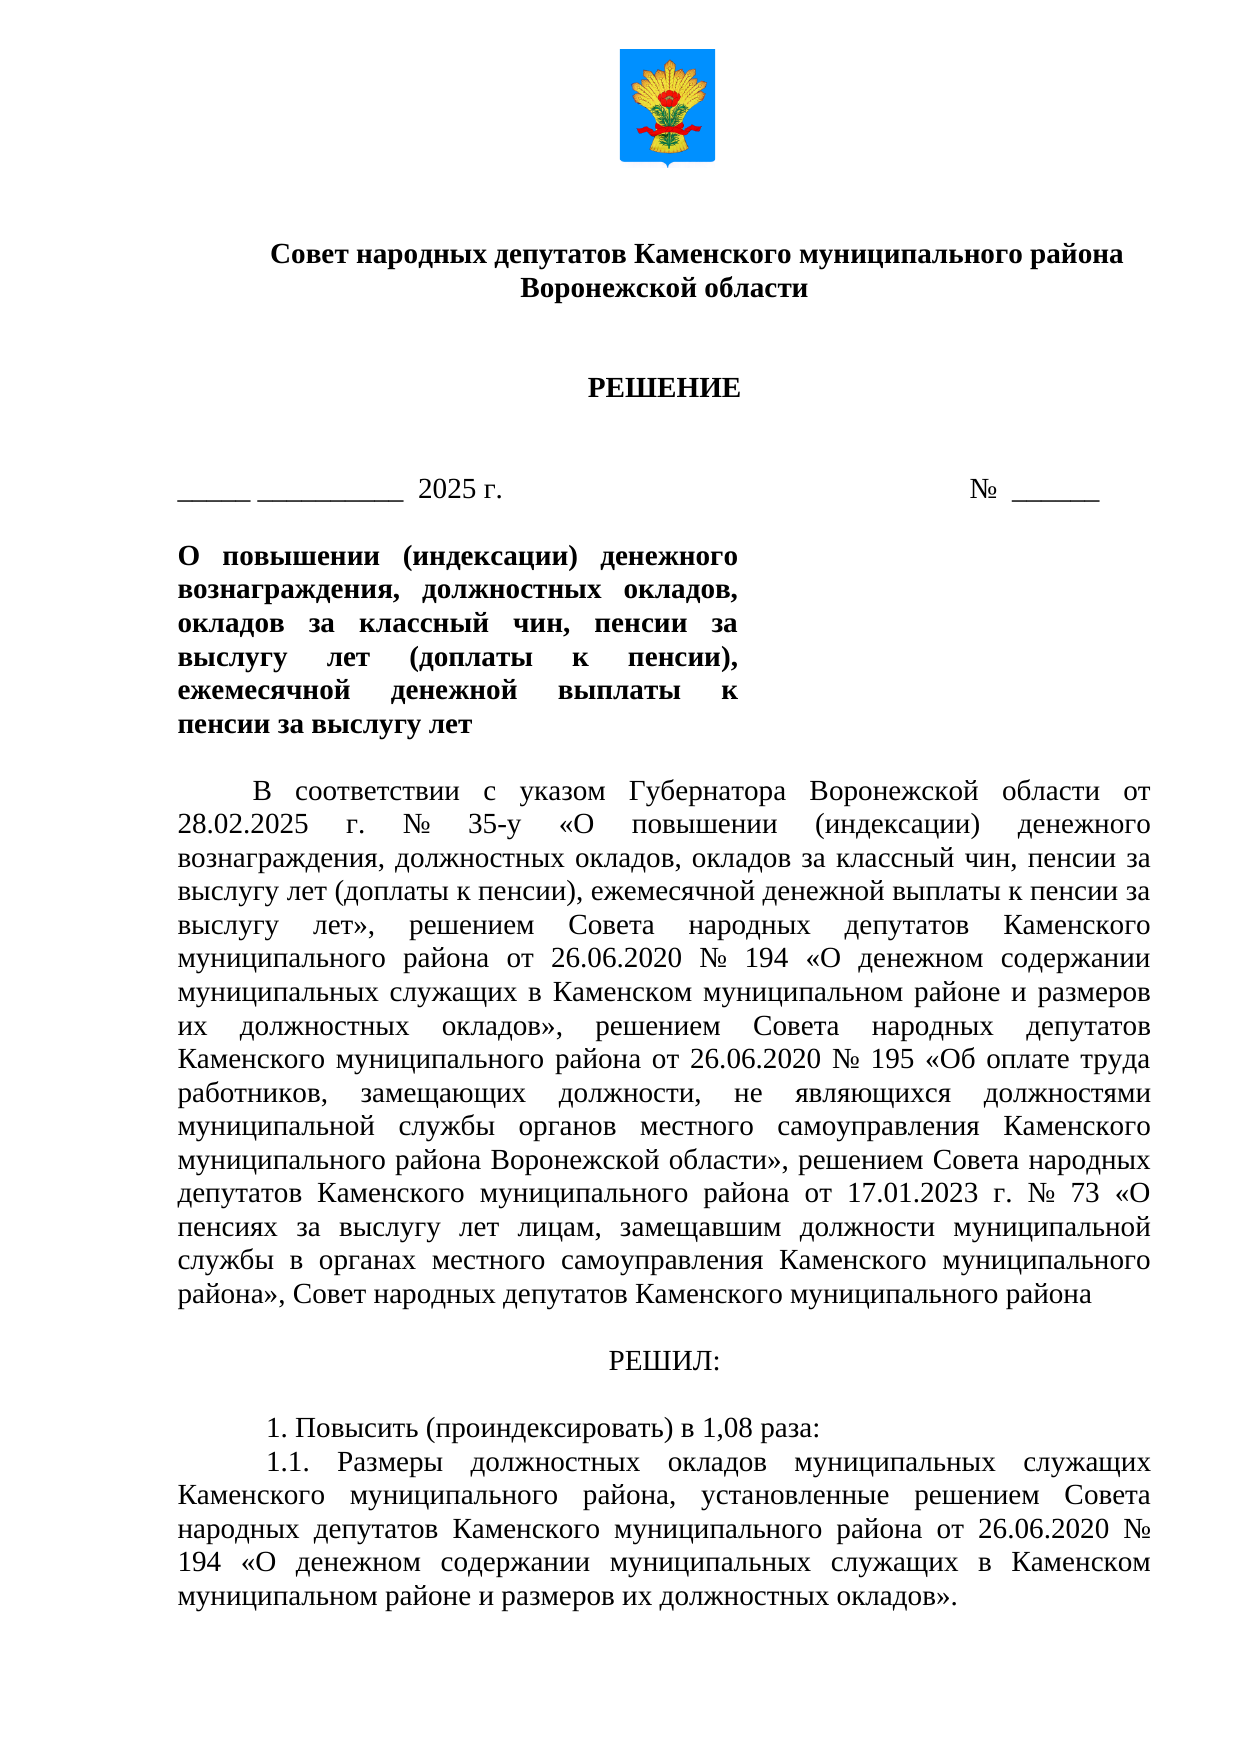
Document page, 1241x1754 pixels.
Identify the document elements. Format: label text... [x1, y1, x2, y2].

text Совет народных депутатов Каменского муниципального района [177, 236, 1217, 270]
text 1.1. Размеры должностных окладов муниципальных служащих Каменского муниципального района, установленные решением Совета народных депутатов Каменского муниципального района от 26.06.2020 № 194 «О денежном содержании муниципальных служащих в Каменском муниципальном районе и размеров их должностных окладов». [177, 1444, 1152, 1611]
text О повышении (индексации) денежного вознаграждения, должностных окладов, окладов за классный чин, пенсии за выслугу лет (доплаты к пенсии), ежемесячной денежной выплаты к пенсии за выслугу лет [177, 538, 738, 739]
text Воронежской области [177, 270, 1152, 303]
text 1. Повысить (проиндексировать) в 1,08 раза: [177, 1410, 1152, 1444]
text РЕШЕНИЕ [177, 370, 1152, 404]
text РЕШИЛ: [177, 1343, 1152, 1377]
text _____ __________ 2025 г. № ______ [177, 471, 1152, 504]
picture [619, 49, 716, 168]
text В соответствии с указом Губернатора Воронежской области от 28.02.2025 г. № 35-у «О повышении (индексации) денежного вознаграждения, должностных окладов, окладов за классный чин, пенсии за выслугу лет (доплаты к пенсии), ежемесячной денежной выплаты к пенсии за выслугу лет», решением Совета народных депутатов Каменского муниципального района от 26.06.2020 № 194 «О денежном содержании муниципальных служащих в Каменском муниципальном районе и размеров их должностных окладов», решением Совета народных депутатов Каменского муниципального района от 26.06.2020 № 195 «Об оплате труда работников, замещающих должности, не являющихся должностями муниципальной службы органов местного самоуправления Каменского муниципального района Воронежской области», решением Совета народных депутатов Каменского муниципального района от 17.01.2023 г. № 73 «О пенсиях за выслугу лет лицам, замещавшим должности муниципальной службы в органах местного самоуправления Каменского муниципального района», Совет народных депутатов Каменского муниципального района [177, 773, 1152, 1309]
